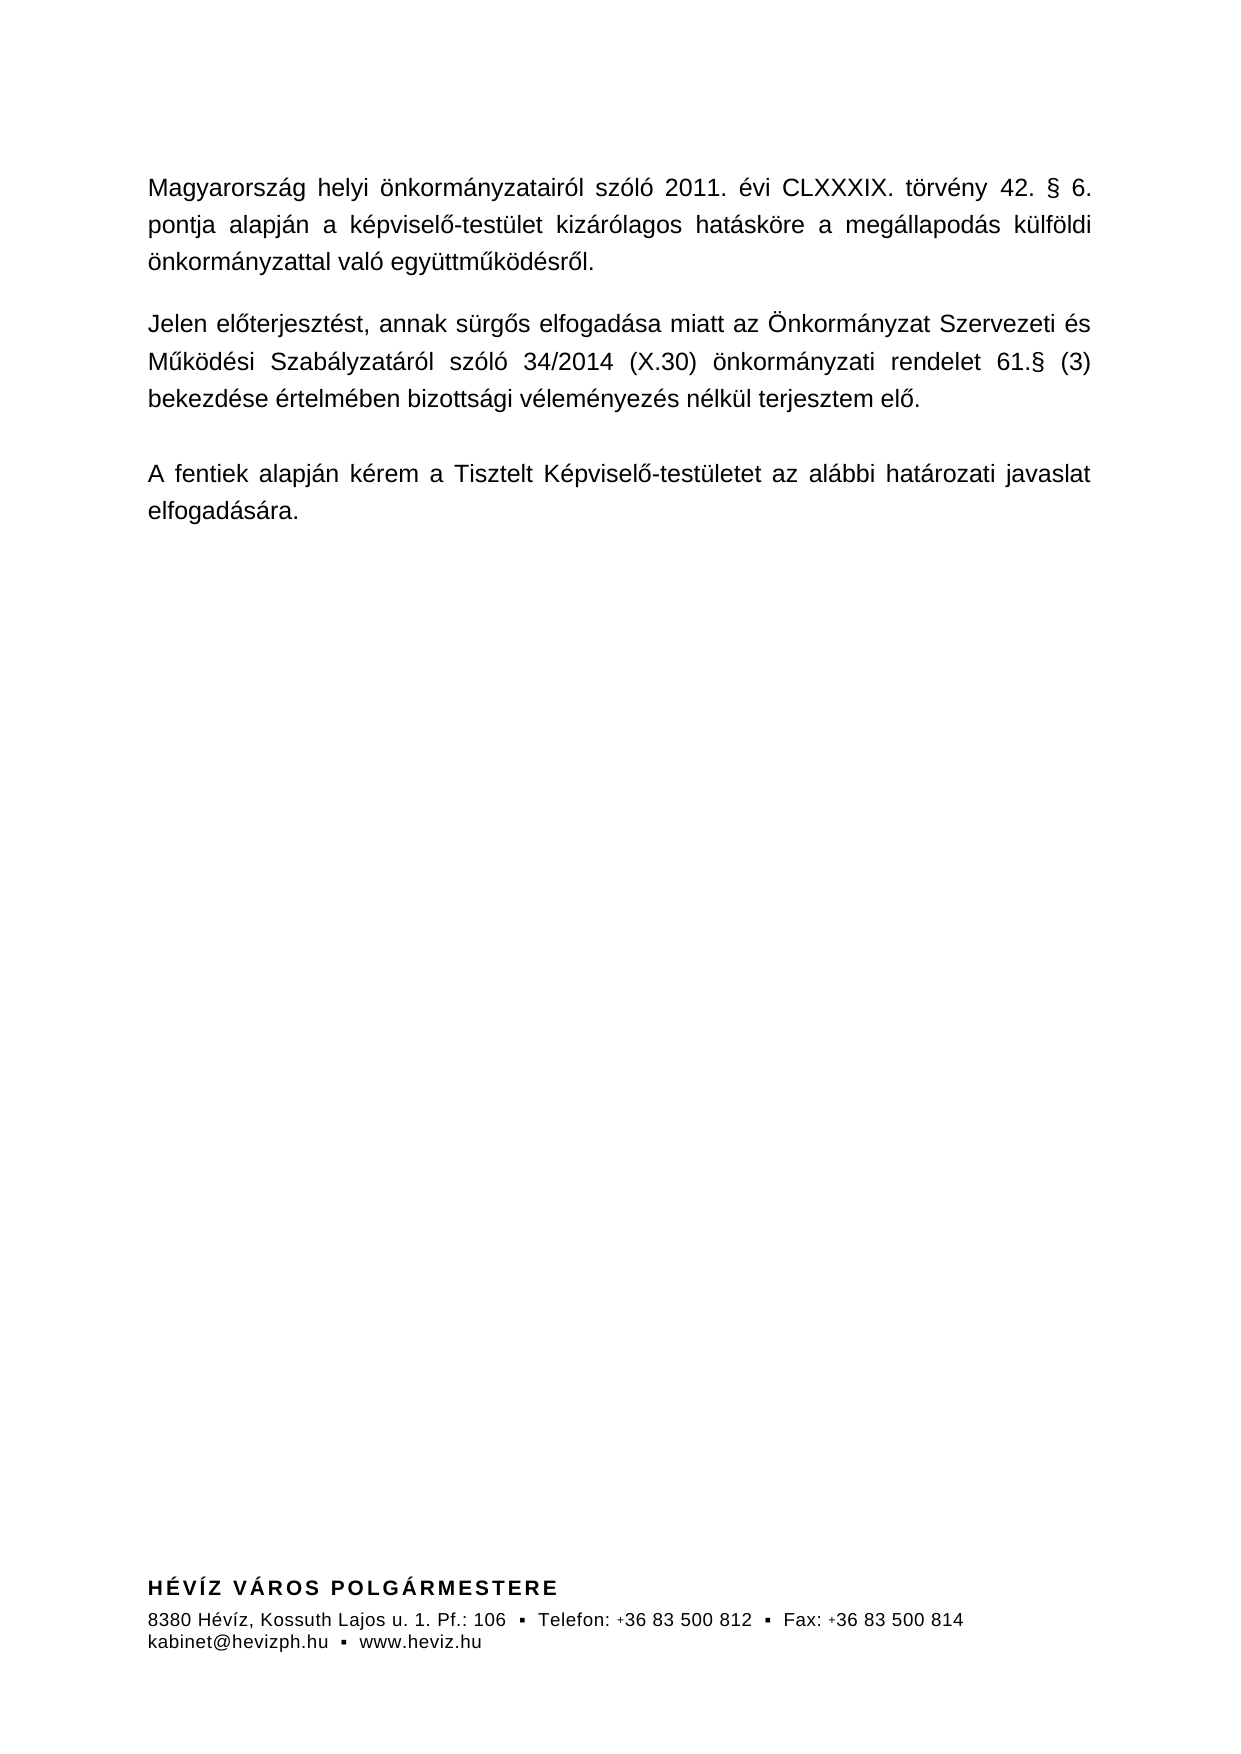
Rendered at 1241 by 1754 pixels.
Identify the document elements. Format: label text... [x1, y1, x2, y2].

text A fentiek alapján kérem a Tisztelt Képviselő-testületet az alábbi határozati javaslat elfogadására. [148, 459, 1093, 525]
text Jelen előterjesztést, annak sürgős elfogadása miatt az Önkormányzat Szervezeti és Működési Szabályzatáról szóló 34/2014 (X.30) önkormányzati rendelet 61.§ (3) bekezdése értelmében bizottsági véleményezés nélkül terjesztem elő. [148, 309, 1093, 413]
text Magyarország helyi önkormányzatairól szóló 2011. évi CLXXXIX. törvény 42. § 6. pontja alapján a képviselő-testület kizárólagos hatásköre a megállapodás külföldi önkormányzattal való együttműködésről. [148, 173, 1093, 276]
